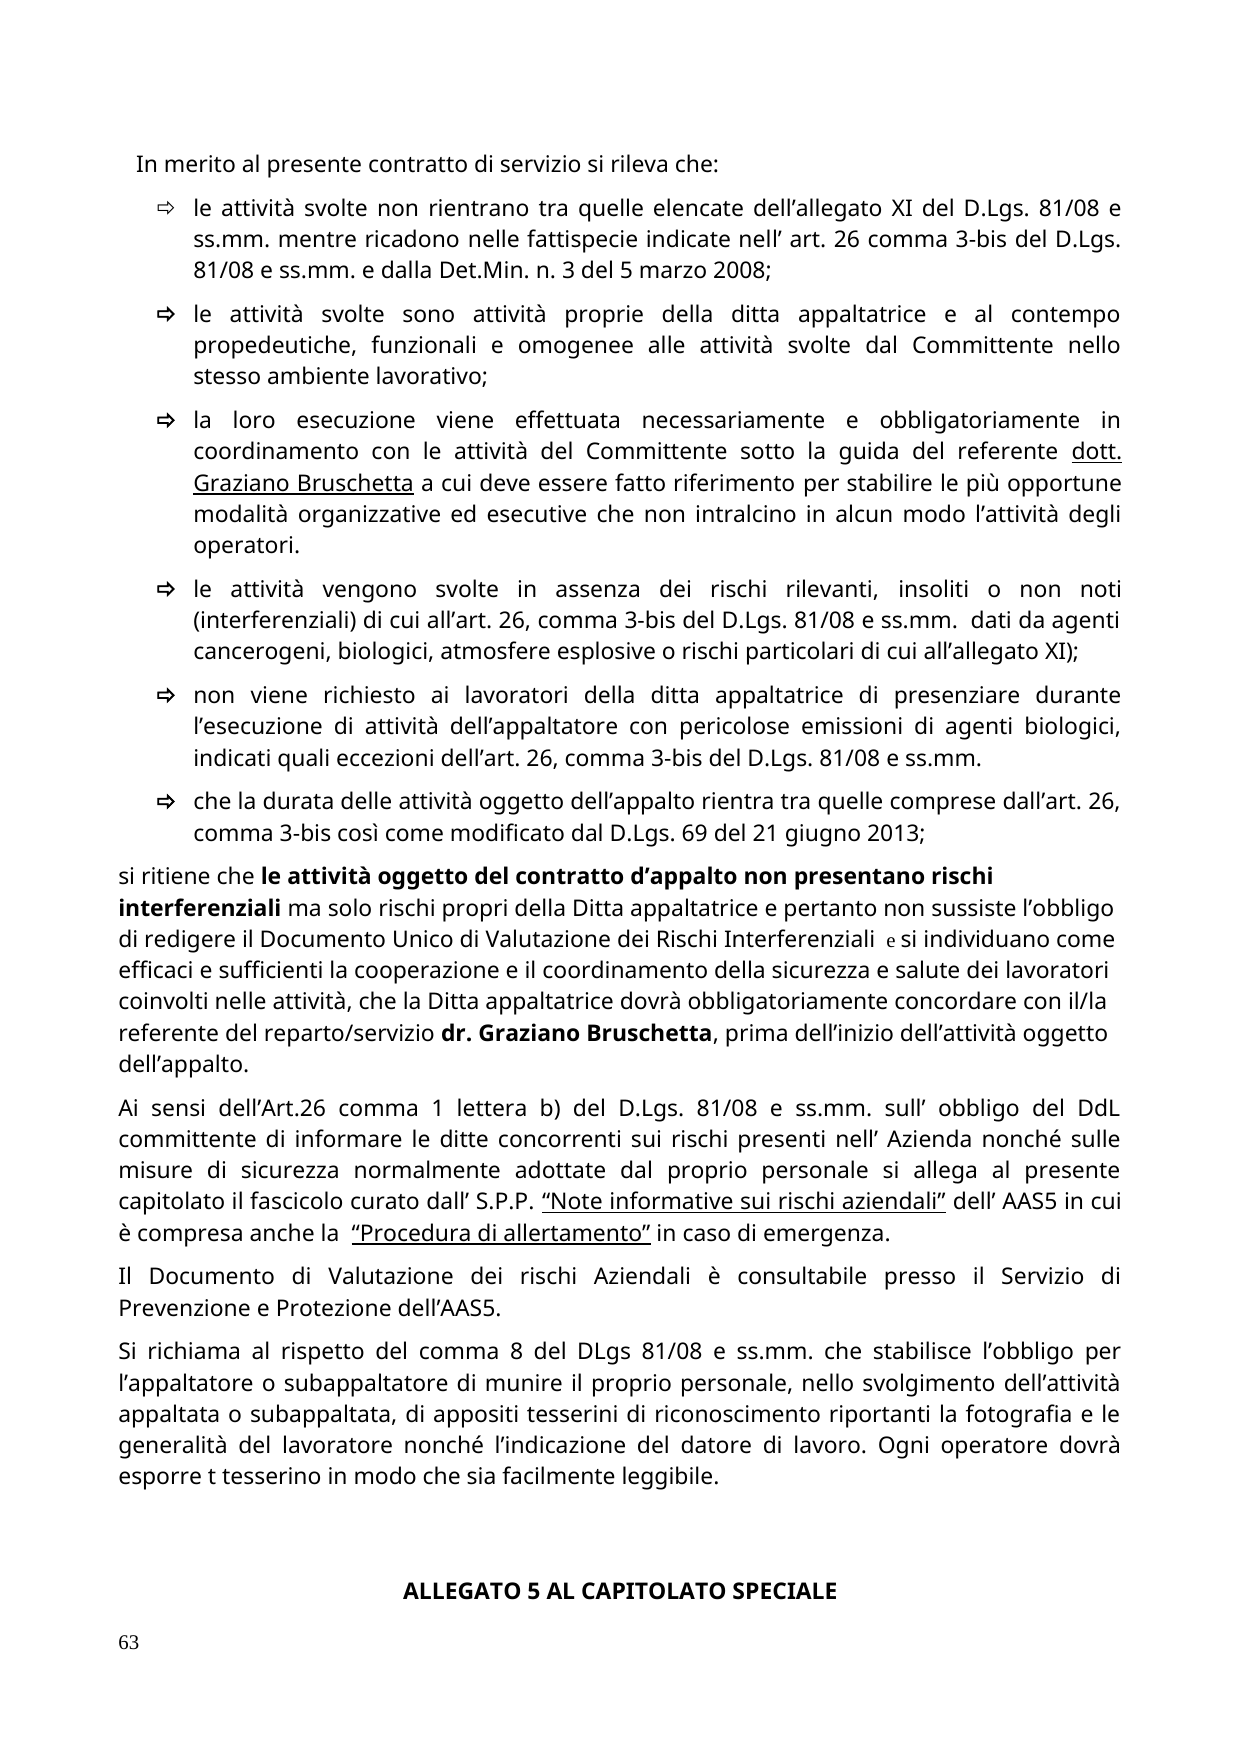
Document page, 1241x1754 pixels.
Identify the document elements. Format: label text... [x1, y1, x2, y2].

text Il Documento di Valutazione dei rischi Aziendali è consultabile presso il Servizio di Prevenzione e Protezione dell’AAS5. [118, 1260, 1122, 1323]
text si ritiene che le attività oggetto del contratto d’appalto non presentano rischi interferenziali ma solo rischi propri della Ditta appaltatrice e pertanto non sussiste l’obbligo di redigere il Documento Unico di Valutazione dei Rischi Interferenziali e si individuano come efficaci e sufficienti la cooperazione e il coordinamento della sicurezza e salute dei lavoratori coinvolti nelle attività, che la Ditta appaltatrice dovrà obbligatoriamente concordare con il/la referente del reparto/servizio dr. Graziano Bruschetta, prima dell’inizio dell’attività oggetto dell’appalto. [118, 860, 1122, 1079]
list che la durata delle attività oggetto dell’appalto rientra tra quelle comprese dall’art. 26, comma 3-bis così come modificato dal D.Lgs. 69 del ; [156, 785, 1122, 848]
list le attività svolte sono attività proprie della ditta appaltatrice e al contempo propedeutiche, funzionali e omogenee alle attività svolte dal Committente nello stesso ambiente lavorativo; [156, 298, 1122, 391]
list non viene richiesto ai lavoratori della ditta appaltatrice di presenziare durante l’esecuzione di attività dell’appaltatore con pericolose emissioni di agenti biologici, indicati quali eccezioni dell’art. 26, comma 3-bis del D.Lgs. 81/08 e ss.mm. [156, 679, 1122, 773]
list le attività vengono svolte in assenza dei rischi rilevanti, insoliti o non noti (interferenziali) di cui all’art. 26, comma 3-bis del D.Lgs. 81/08 e ss.mm. dati da agenti cancerogeni, biologici, atmosfere esplosive o rischi particolari di cui all’allegato XI); [156, 573, 1122, 666]
text ALLEGATO 5 AL CAPITOLATO SPECIALE [118, 1575, 1122, 1607]
list le attività svolte non rientrano tra quelle elencate dell’allegato XI del D.Lgs. 81/08 e ss.mm. mentre ricadono nelle fattispecie indicate nell’ art. 26 comma 3-bis del D.Lgs. 81/08 e ss.mm. e dalla Det.Min. n. 3 del ; [156, 191, 1122, 285]
text Ai sensi dell’Art.26 comma 1 lettera b) del D.Lgs. 81/08 e ss.mm. sull’ obbligo del DdL committente di informare le ditte concorrenti sui rischi presenti nell’ Azienda nonché sulle misure di sicurezza normalmente adottate dal proprio personale si allega al presente capitolato il fascicolo curato dall’ S.P.P. “Note informative sui rischi aziendali” dell’ AAS5 in cui è compresa anche la “Procedura di allertamento” in caso di emergenza. [118, 1091, 1122, 1248]
text In merito al presente contratto di servizio si rileva che: [118, 148, 1122, 179]
text Si richiama al rispetto del comma 8 del DLgs 81/08 e ss.mm. che stabilisce l’obbligo per l’appaltatore o subappaltatore di munire il proprio personale, nello svolgimento dell’attività appaltata o subappaltata, di appositi tesserini di riconoscimento riportanti la fotografia e le generalità del lavoratore nonché l’indicazione del datore di lavoro. Ogni operatore dovrà esporre t tesserino in modo che sia facilmente leggibile. [118, 1335, 1122, 1491]
list la loro esecuzione viene effettuata necessariamente e obbligatoriamente in coordinamento con le attività del Committente sotto la guida del referente dott. Graziano Bruschetta a cui deve essere fatto riferimento per stabilire le più opportune modalità organizzative ed esecutive che non intralcino in alcun modo l’attività degli operatori. [156, 404, 1122, 560]
